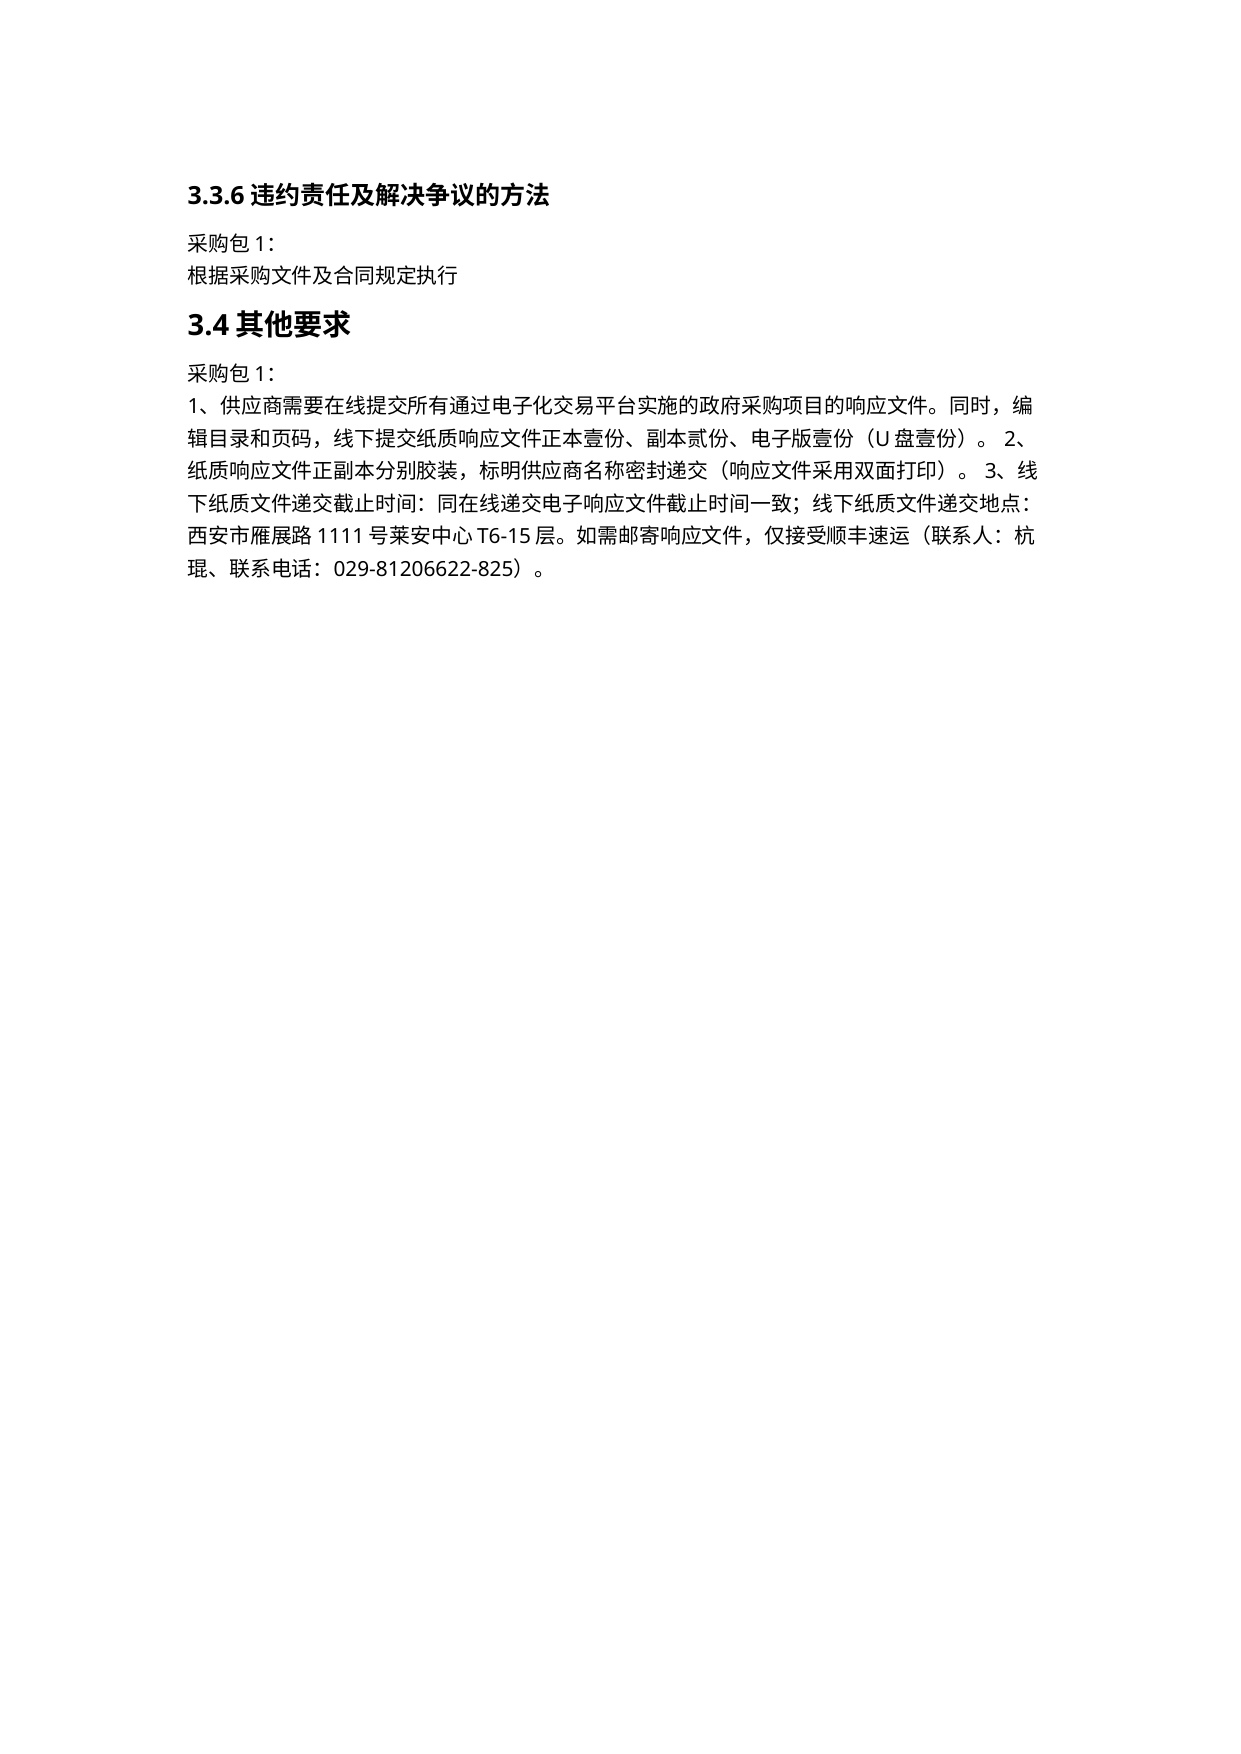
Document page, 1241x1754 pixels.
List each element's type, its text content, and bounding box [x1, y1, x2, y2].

text 采购包1： [187, 227, 1053, 259]
text 采购包1： [187, 357, 1053, 389]
text 3.4其他要求 [187, 292, 1053, 357]
text 1、供应商需要在线提交所有通过电子化交易平台实施的政府采购项目的响应文件。同时，编辑目录和页码，线下提交纸质响应文件正本壹份、副本贰份、电子版壹份（U盘壹份）。 2、纸质响应文件正副本分别胶装，标明供应商名称密封递交（响应文件采用双面打印）。 3、线下纸质文件递交截止时间：同在线递交电子响应文件截止时间一致；线下纸质文件递交地点：西安市雁展路1111号莱安中心T6-15层。如需邮寄响应文件，仅接受顺丰速运（联系人：杭琨、联系电话：029-81206622-825）。 [187, 389, 1053, 584]
text 3.3.6违约责任及解决争议的方法 [187, 162, 1053, 227]
text 根据采购文件及合同规定执行 [187, 259, 1053, 292]
